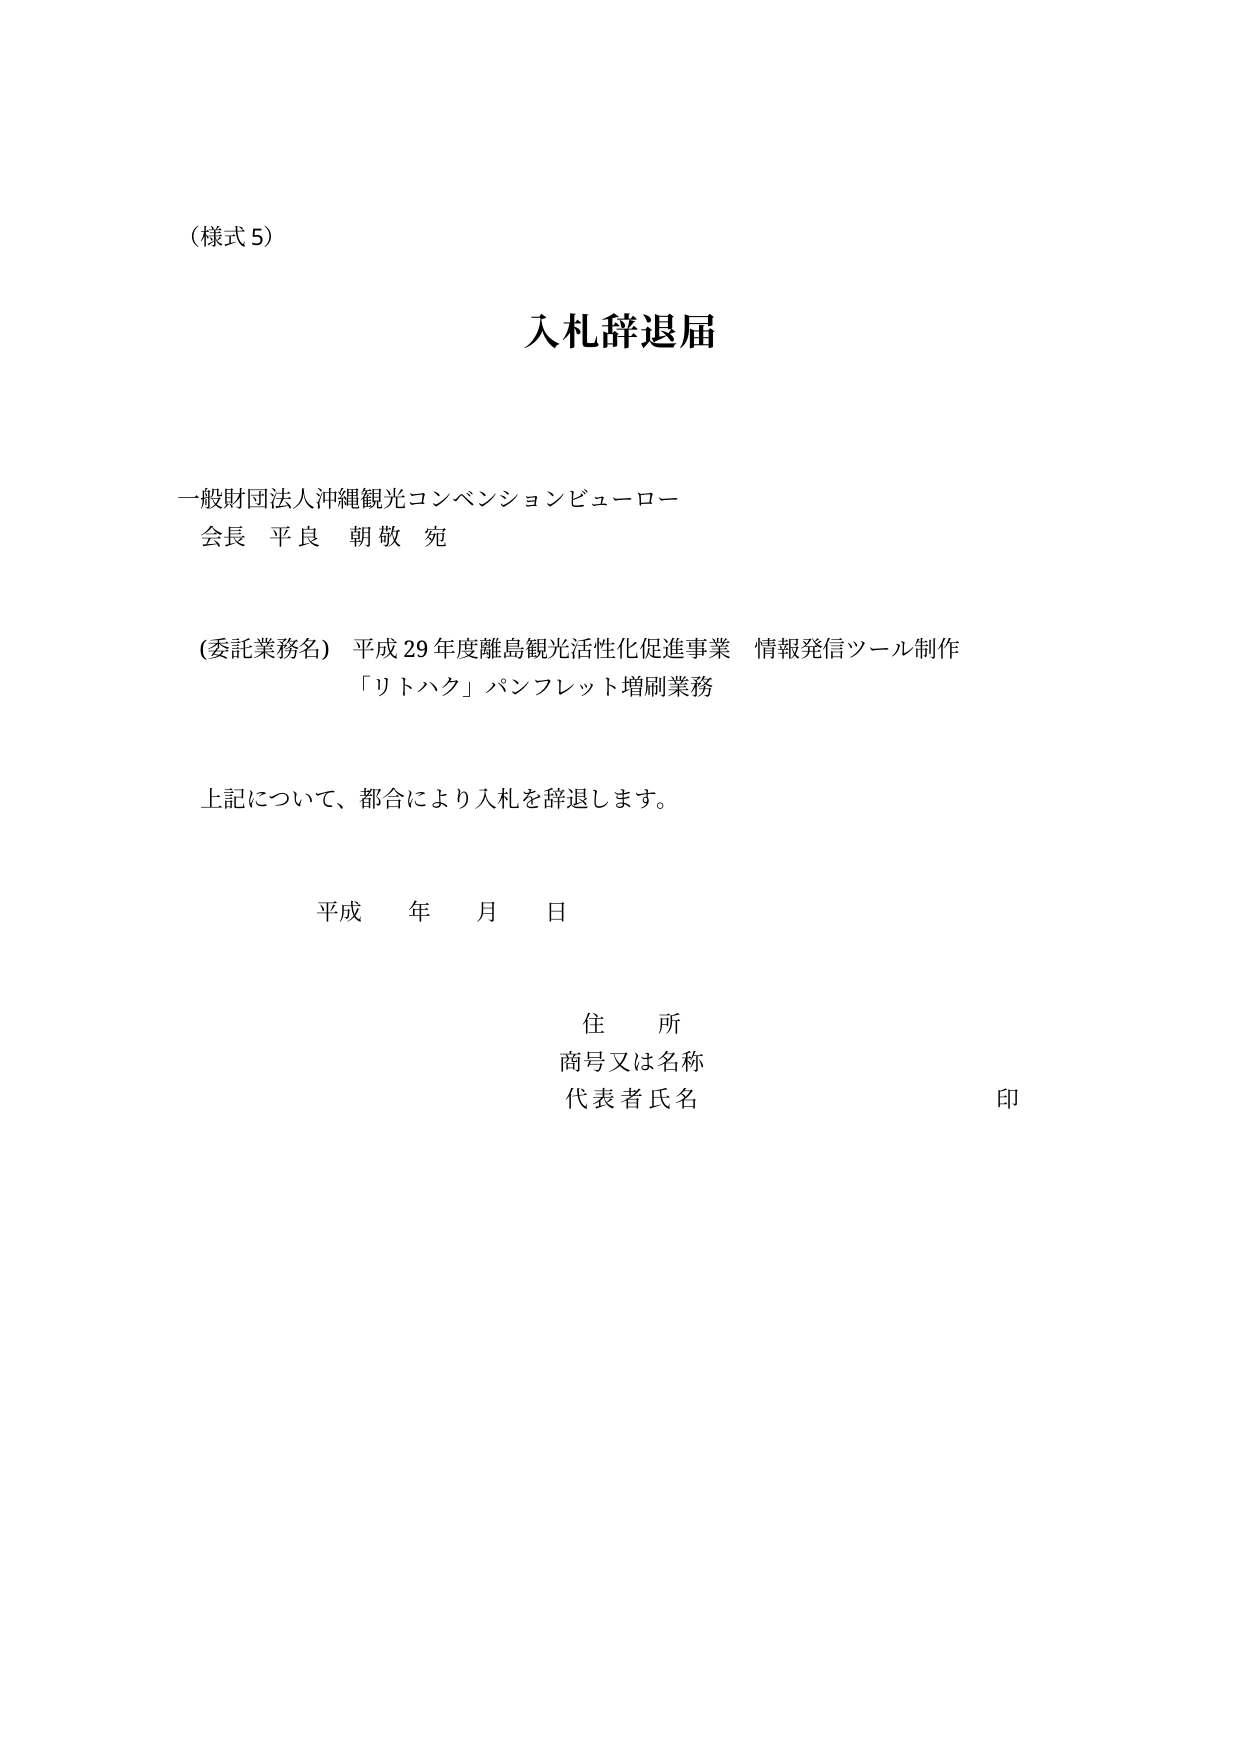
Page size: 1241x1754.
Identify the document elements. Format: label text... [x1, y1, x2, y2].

text 入札辞退届 [177, 292, 1063, 367]
text 商号又は名称 [177, 1042, 1063, 1079]
text （様式5） [177, 217, 1063, 254]
text 平成 年 月 日 [177, 892, 1063, 929]
text 上記について、都合により入札を辞退します。 [177, 779, 1063, 817]
text 住所 [177, 1004, 1063, 1042]
text 代表者氏名 印 [177, 1079, 1063, 1117]
text 一般財団法人沖縄観光コンベンションビューロー [177, 479, 1063, 517]
text (委託業務名) 平成29年度離島観光活性化促進事業 情報発信ツール制作 [199, 629, 1063, 667]
text 「リトハク」パンフレット増刷業務 [199, 667, 1063, 704]
text 会長 平 良 朝 敬 宛 [177, 517, 1063, 554]
